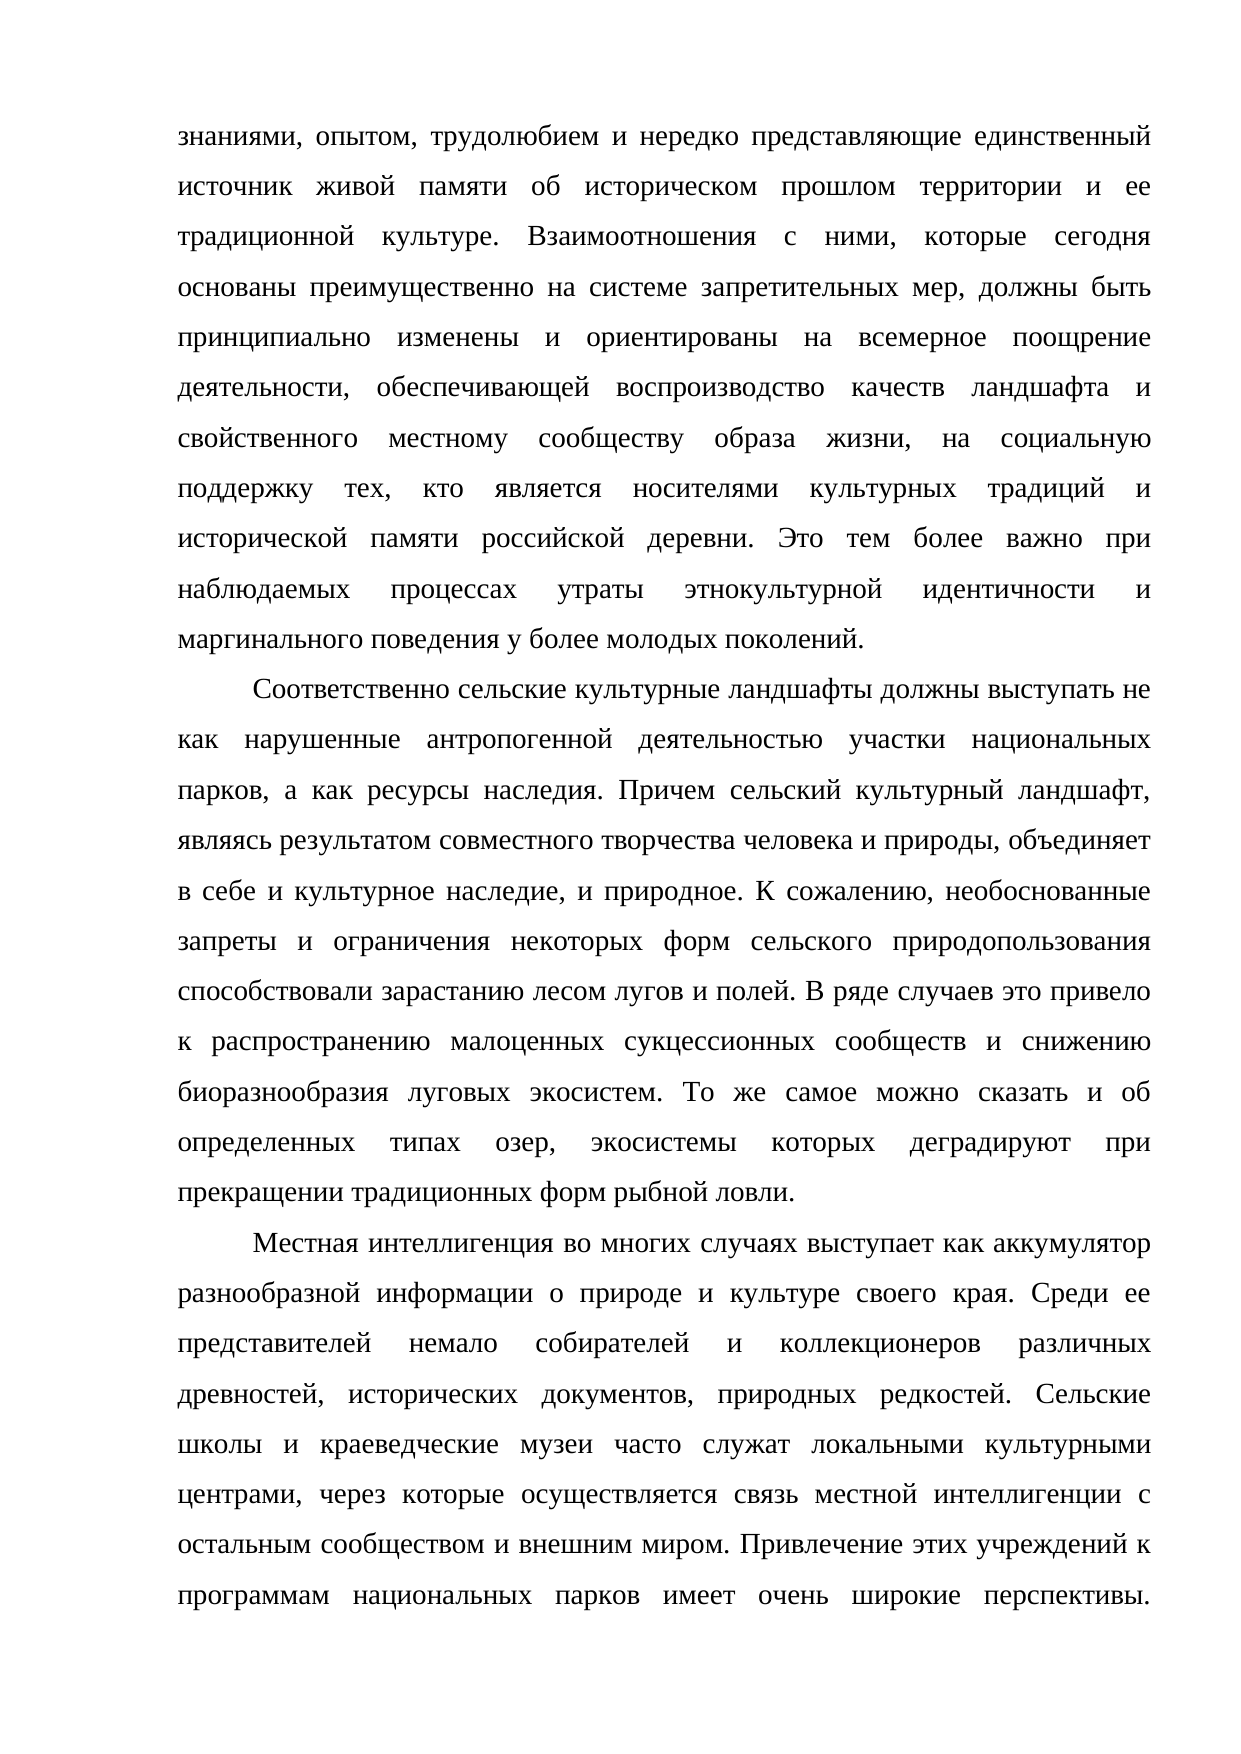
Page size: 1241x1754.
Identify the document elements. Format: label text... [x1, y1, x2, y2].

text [177, 1225, 1152, 1611]
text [177, 118, 1152, 655]
text Соответственно сельские культурные ландшафты должны выступать не как нарушенные антропогенной деятельностью участки национальных парков, а как ресурсы наследия. Причем сельский культурный ландшафт, являясь результатом совместного творчества человека и природы, объединяет в себе и культурное наследие, и природное. К сожалению, необоснованные запреты и ограничения некоторых форм сельского природопользования способствовали зарастанию лесом лугов и полей. В ряде случаев это привело к распространению малоценных сукцессионных сообществ и снижению биоразнообразия луговых экосистем. То же самое можно сказать и об определенных типах озер, экосистемы которых деградируют при прекращении традиционных форм рыбной ловли. [177, 672, 1152, 1208]
